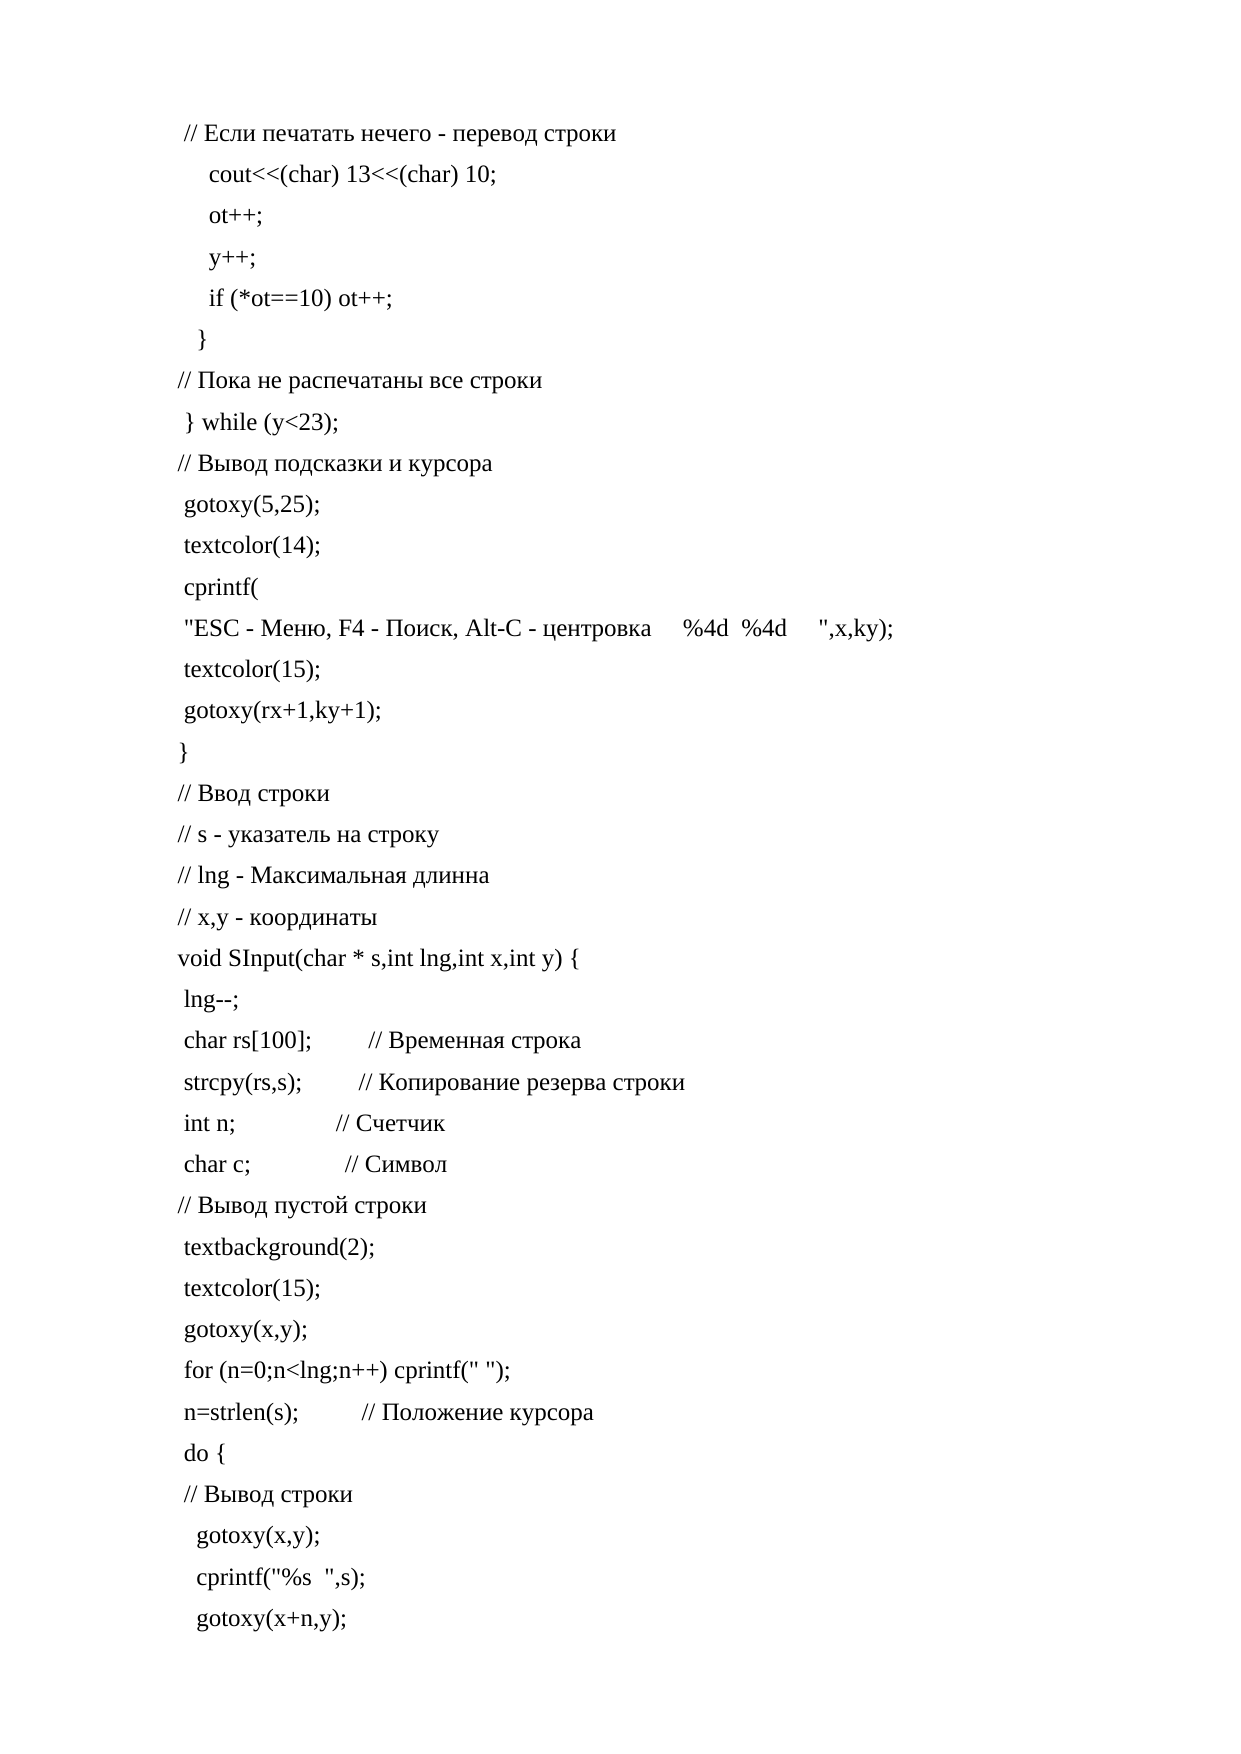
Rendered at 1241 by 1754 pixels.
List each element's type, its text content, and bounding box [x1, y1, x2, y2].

text void SInput(char * s,int lng,int x,int y) { [118, 943, 1122, 972]
text cprintf( [118, 572, 1122, 601]
text // Ввод строки [118, 778, 1122, 807]
text // Вывод строки [118, 1479, 1122, 1508]
text // Вывод подсказки и курсора [118, 448, 1122, 477]
text // x,y - координаты [118, 902, 1122, 931]
text gotoxy(x+n,y); [118, 1603, 1122, 1632]
text // Пока не распечатаны все строки [118, 366, 1122, 394]
text n=strlen(s); // Положение курсора [118, 1397, 1122, 1426]
text char c; // Символ [118, 1149, 1122, 1178]
text } [118, 737, 1122, 766]
text } while (y<23); [118, 407, 1122, 436]
text textcolor(15); [118, 654, 1122, 683]
text int n; // Счетчик [118, 1108, 1122, 1137]
text cprintf("%s ",s); [118, 1562, 1122, 1591]
text // Вывод пустой строки [118, 1191, 1122, 1219]
text lng--; [118, 984, 1122, 1013]
text "ESC - Меню, F4 - Поиск, Alt-C - центровка %4d %4d ",x,ky); [118, 613, 1122, 642]
text gotoxy(rx+1,ky+1); [118, 696, 1122, 724]
text cout<<(char) 13<<(char) 10; [118, 159, 1122, 188]
text gotoxy(x,y); [118, 1521, 1122, 1549]
text if (*ot==10) ot++; [118, 283, 1122, 312]
text gotoxy(5,25); [118, 489, 1122, 518]
text gotoxy(x,y); [118, 1314, 1122, 1343]
text // s - указатель на строку [118, 819, 1122, 848]
text textcolor(15); [118, 1273, 1122, 1302]
text textcolor(14); [118, 531, 1122, 559]
text strcpy(rs,s); // Копирование резерва строки [118, 1067, 1122, 1096]
text char rs[100]; // Временная строка [118, 1026, 1122, 1054]
text } [118, 324, 1122, 353]
text // Если печатать нечего - перевод строки [118, 118, 1122, 147]
text // lng - Максимальная длинна [118, 861, 1122, 889]
text for (n=0;n<lng;n++) cprintf(" "); [118, 1356, 1122, 1384]
text y++; [118, 242, 1122, 271]
text textbackground(2); [118, 1232, 1122, 1261]
text do { [118, 1438, 1122, 1467]
text ot++; [118, 201, 1122, 229]
